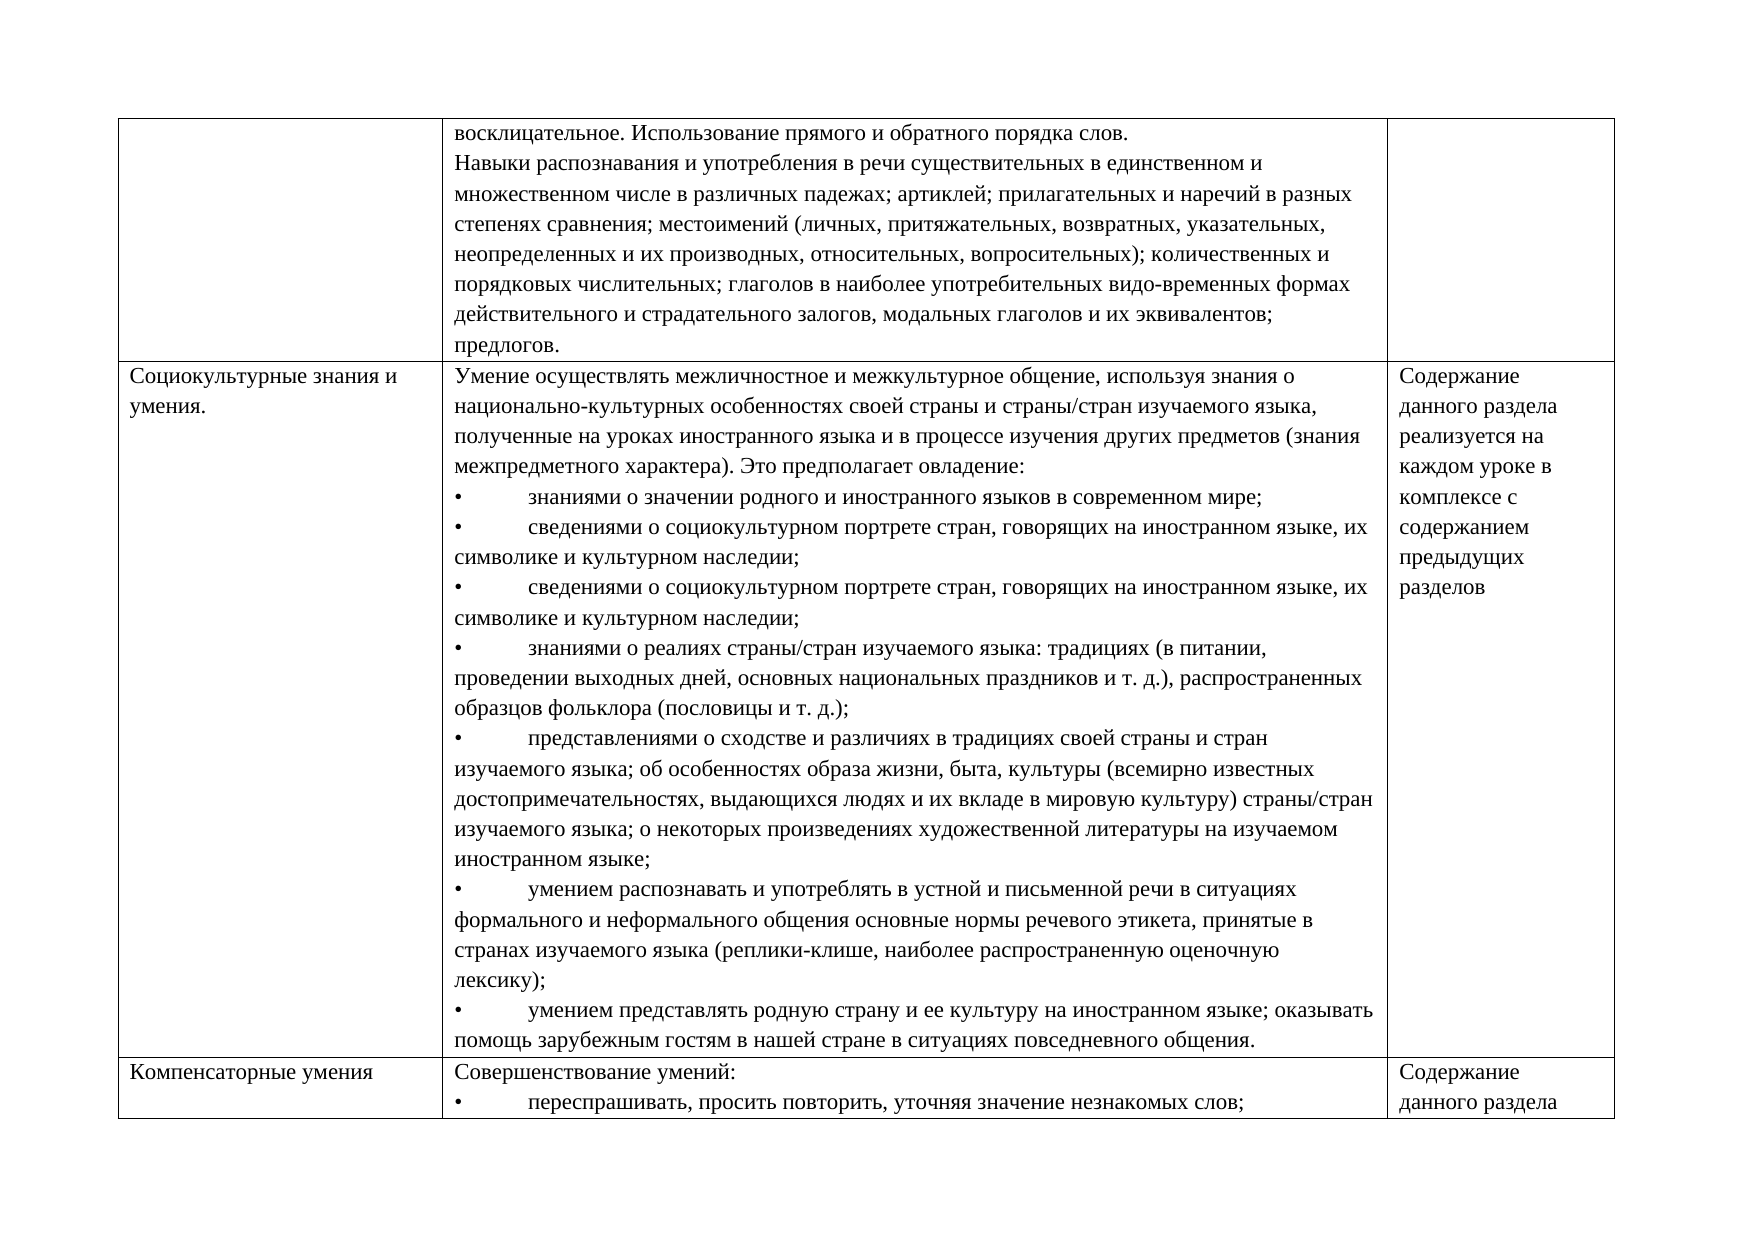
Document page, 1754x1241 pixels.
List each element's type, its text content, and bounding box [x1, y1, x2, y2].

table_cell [443, 1058, 1387, 1118]
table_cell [1388, 1058, 1614, 1118]
table_cell Социокультурные знания и умения. [119, 362, 442, 1057]
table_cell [119, 1058, 442, 1118]
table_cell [119, 119, 442, 361]
table_cell Умение осуществлять межличностное и межкультурное общение, используя знания о национально-культурных особенностях своей страны и страны/стран изучаемого языка, полученные на уроках иностранного языка и в процессе изучения других предметов (знания межпредметного характера). Это предполагает овладение: • знаниями о значении родного и иностранного языков в современном мире; • сведениями о социокультурном портрете стран, говорящих на иностранном языке, их символике и культурном наследии; • сведениями о социокультурном портрете стран, говорящих на иностранном языке, их символике и культурном наследии; • знаниями о реалиях страны/стран изучаемого языка: традициях (в питании, проведении выходных дней, основных национальных праздников и т. д.), распространенных образцов фольклора (пословицы и т. д.); • представлениями о сходстве и различиях в традициях своей страны и стран изучаемого языка; об особенностях образа жизни, быта, культуры (всемирно известных достопримечательностях, выдающихся людях и их вкладе в мировую культуру) страны/стран изучаемого языка; о некоторых произведениях художественной литературы на изучаемом иностранном языке; • умением распознавать и употреблять в устной и письменной речи в ситуациях формального и неформального общения основные нормы речевого этикета, принятые в странах изучаемого языка (реплики-клише, наиболее распространенную оценочную лексику); • умением представлять родную страну и ее культуру на иностранном языке; оказывать помощь зарубежным гостям в нашей стране в ситуациях повседневного общения. [443, 362, 1387, 1057]
table_cell Содержание данного раздела реализуется на каждом уроке в комплексе с содержанием предыдущих разделов [1388, 362, 1614, 1057]
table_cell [443, 119, 1387, 361]
